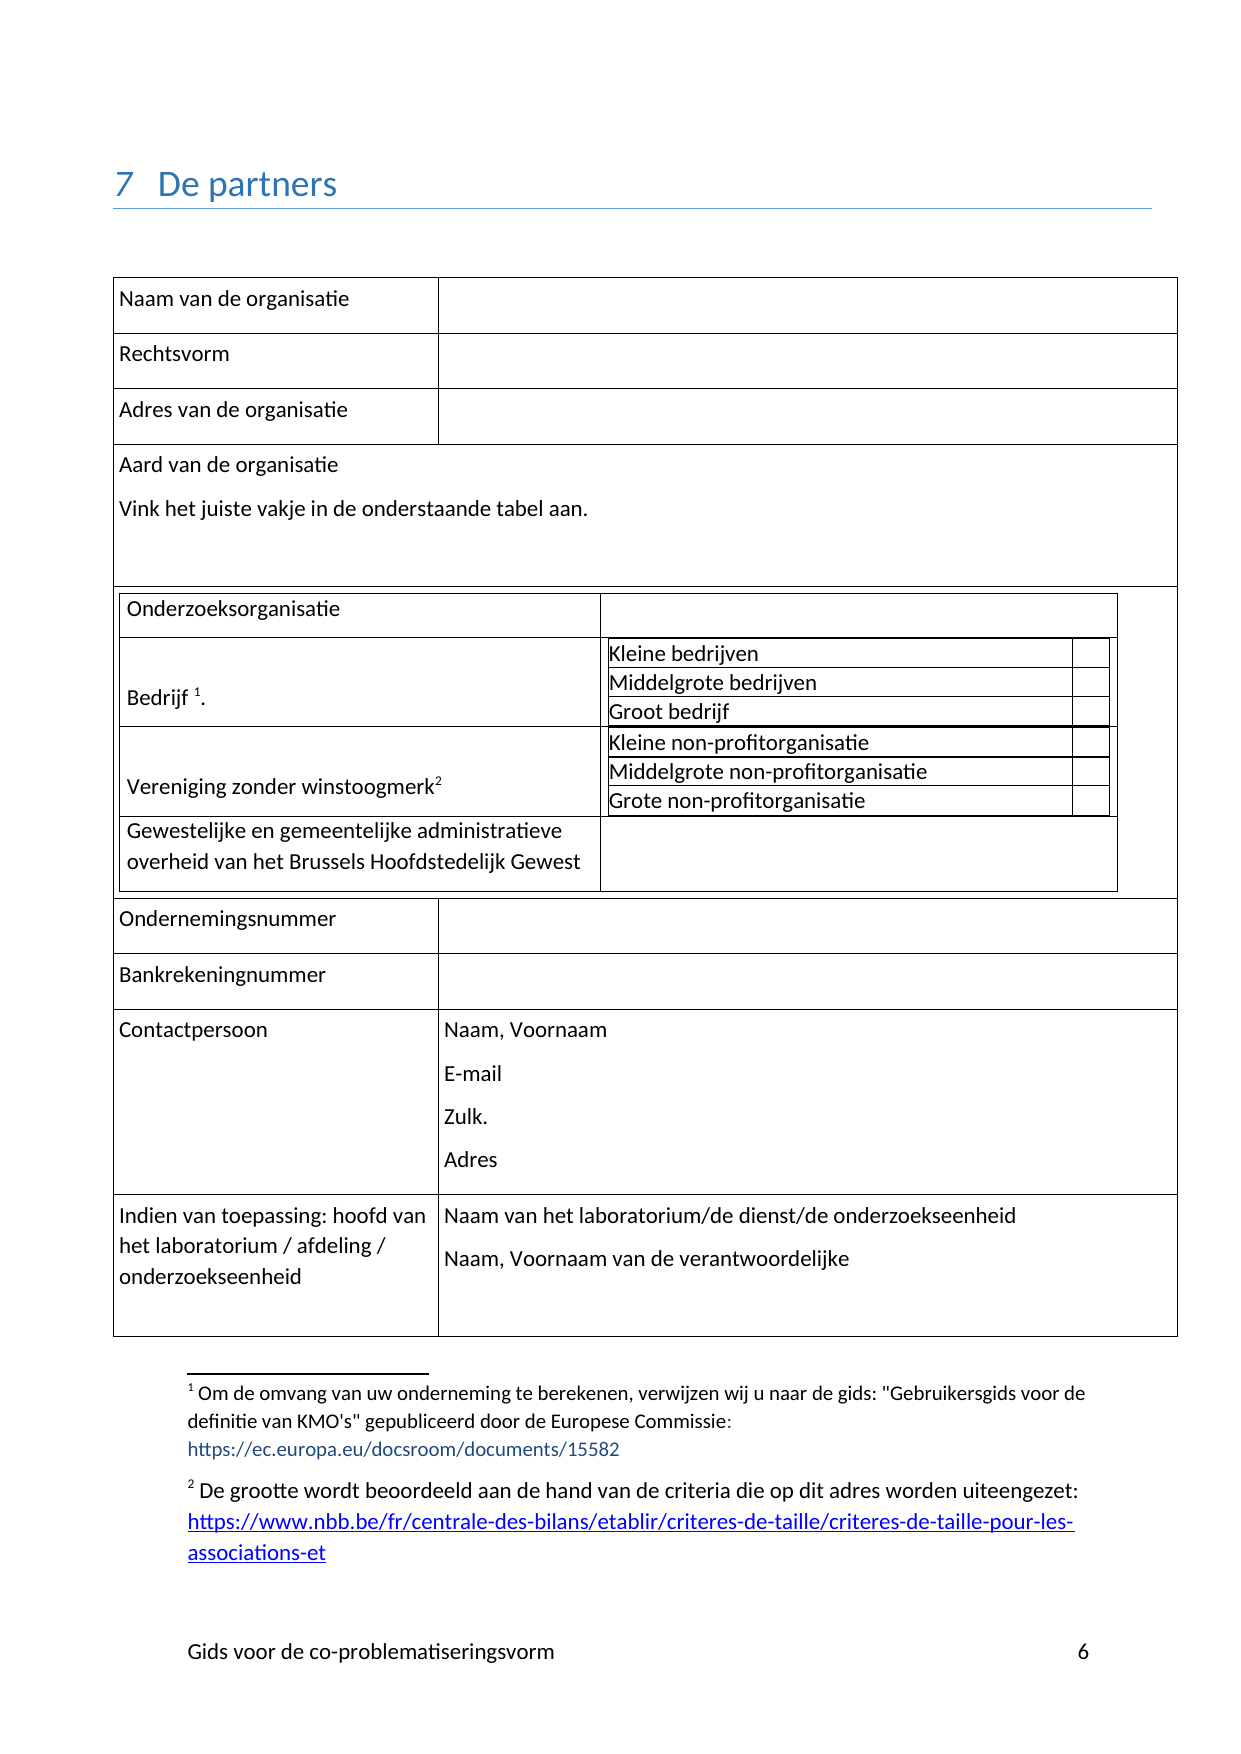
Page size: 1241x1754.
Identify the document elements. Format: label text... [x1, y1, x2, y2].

table_cell [439, 954, 1177, 1009]
table_cell Aard van de organisatie Vink het juiste vakje in de onderstaande tabel aan. [114, 445, 1177, 586]
table_cell Indien van toepassing: hoofd van het laboratorium / afdeling / onderzoekseenheid [114, 1195, 438, 1336]
table_header [439, 278, 1177, 333]
table_cell [439, 389, 1177, 444]
table_cell Contactpersoon [114, 1010, 438, 1194]
table_cell [114, 587, 1177, 897]
table_cell Adres van de organisatie [114, 389, 438, 444]
table_cell Rechtsvorm [114, 334, 438, 388]
table_cell Bankrekeningnummer [114, 954, 438, 1009]
table_cell [439, 899, 1177, 953]
table_header Naam van de organisatie [114, 278, 438, 333]
table_cell [439, 334, 1177, 388]
subtitle De partners [113, 160, 1152, 208]
table_cell Naam van het laboratorium/de dienst/de onderzoekseenheid Naam, Voornaam van de verantwoordelijke [439, 1195, 1177, 1336]
table_cell Naam, Voornaam E-mail Zulk. Adres [439, 1010, 1177, 1194]
table_cell Ondernemingsnummer [114, 899, 438, 953]
